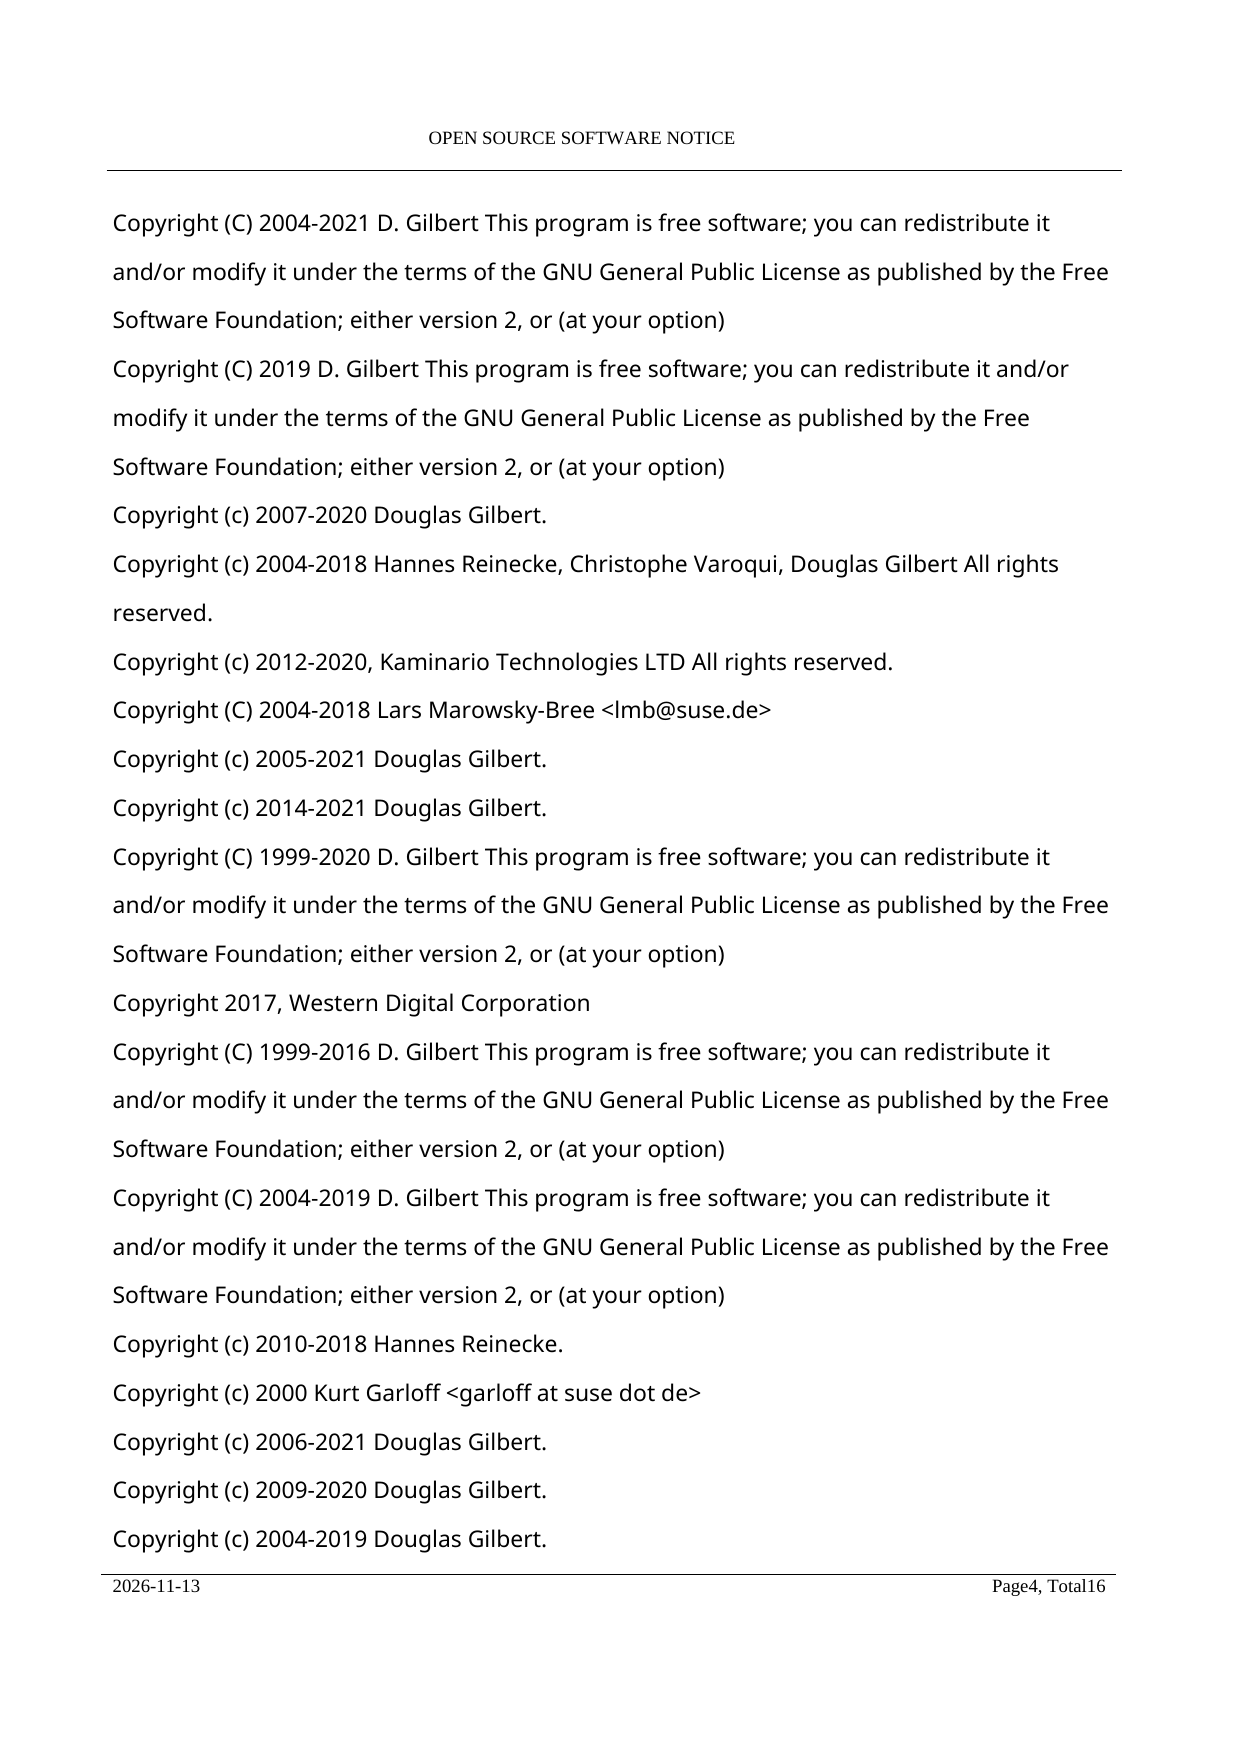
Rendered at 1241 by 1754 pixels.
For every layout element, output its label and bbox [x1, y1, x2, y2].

text [112, 206, 1128, 1555]
